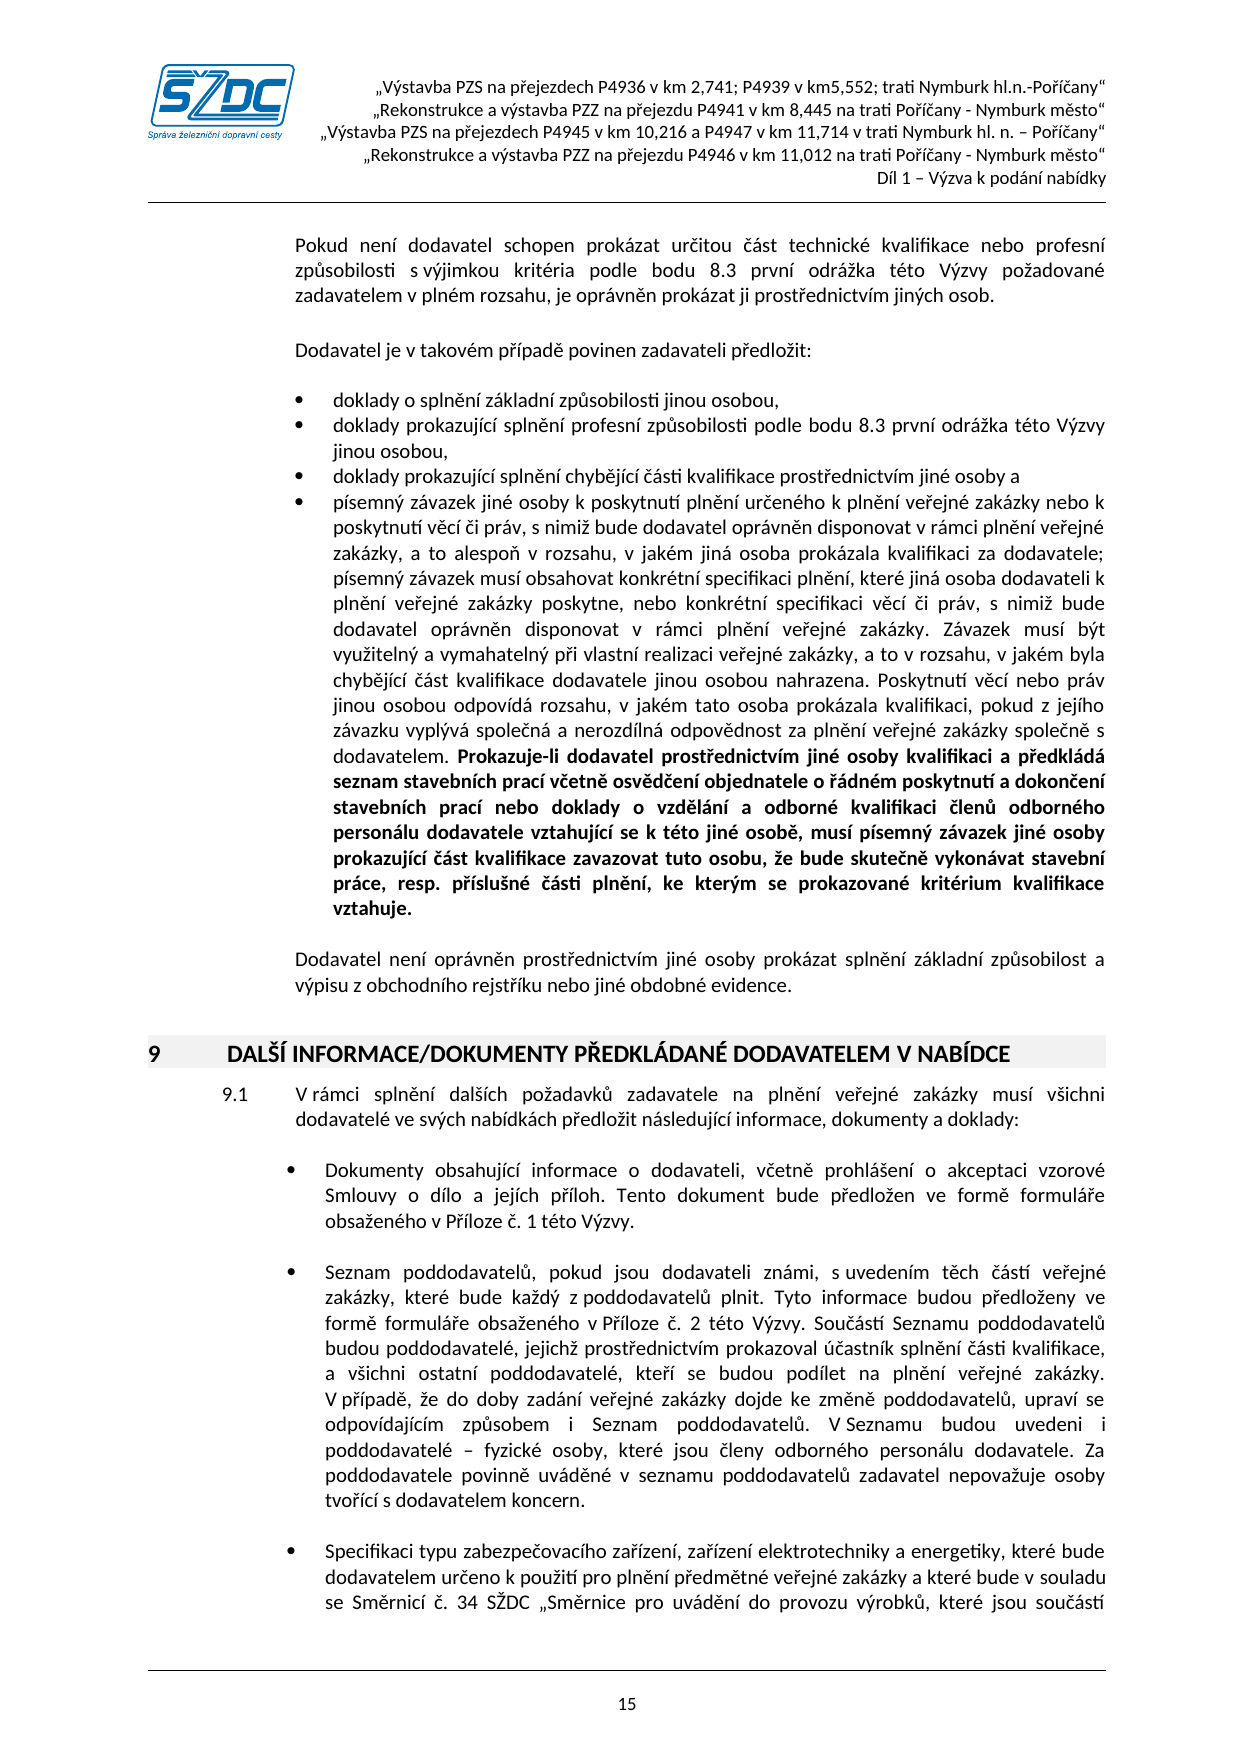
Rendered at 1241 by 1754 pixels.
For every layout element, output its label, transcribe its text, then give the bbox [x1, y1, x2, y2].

list doklady prokazující splnění chybějící části kvalifikace prostřednictvím jiné osoby a [295, 463, 1106, 489]
list V rámci splnění dalších požadavků zadavatele na plnění veřejné zakázky musí všichni dodavatelé ve svých nabídkách předložit následující informace, dokumenty a doklady: [222, 1081, 1106, 1132]
text Dodavatel je v takovém případě povinen zadavateli předložit: [295, 337, 1106, 362]
text Pokud není dodavatel schopen prokázat určitou část technické kvalifikace nebo profesní způsobilosti s výjimkou kritéria podle bodu 8.3 první odrážka této Výzvy požadované zadavatelem v plném rozsahu, je oprávněn prokázat ji prostřednictvím jiných osob. [295, 232, 1106, 308]
subtitle DALŠÍ INFORMACE/DOKUMENTY PŘEDKLÁDANÉ DODAVATELEM V NABÍDCE [148, 1035, 1106, 1068]
list Dokumenty obsahující informace o dodavateli, včetně prohlášení o akceptaci vzorové Smlouvy o dílo a jejích příloh. Tento dokument bude předložen ve formě formuláře obsaženého v Příloze č. 1 této Výzvy. [287, 1157, 1106, 1233]
list Seznam poddodavatelů, pokud jsou dodavateli známi, s uvedením těch částí veřejné zakázky, které bude každý z poddodavatelů plnit. Tyto informace budou předloženy ve formě formuláře obsaženého v Příloze č. 2 této Výzvy. Součástí Seznamu poddodavatelů budou poddodavatelé, jejichž prostřednictvím prokazoval účastník splnění části kvalifikace, a všichni ostatní poddodavatelé, kteří se budou podílet na plnění veřejné zakázky. V případě, že do doby zadání veřejné zakázky dojde ke změně poddodavatelů, upraví se odpovídajícím způsobem i Seznam poddodavatelů. V Seznamu budou uvedeni i poddodavatelé – fyzické osoby, které jsou členy odborného personálu dodavatele. Za poddodavatele povinně uváděné v seznamu poddodavatelů zadavatel nepovažuje osoby tvořící s dodavatelem koncern. [288, 1259, 1106, 1513]
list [287, 1538, 1106, 1615]
list doklady o splnění základní způsobilosti jinou osobou, [295, 387, 1106, 413]
list doklady prokazující splnění profesní způsobilosti podle bodu 8.3 první odrážka této Výzvy jinou osobou, [295, 413, 1106, 463]
text Dodavatel není oprávněn prostřednictvím jiné osoby prokázat splnění základní způsobilost a výpisu z obchodního rejstříku nebo jiné obdobné evidence. [295, 946, 1106, 997]
list písemný závazek jiné osoby k poskytnutí plnění určeného k plnění veřejné zakázky nebo k poskytnutí věcí či práv, s nimiž bude dodavatel oprávněn disponovat v rámci plnění veřejné zakázky, a to alespoň v rozsahu, v jakém jiná osoba prokázala kvalifikaci za dodavatele; písemný závazek musí obsahovat konkrétní specifikaci plnění, které jiná osoba dodavateli k plnění veřejné zakázky poskytne, nebo konkrétní specifikaci věcí či práv, s nimiž bude dodavatel oprávněn disponovat v rámci plnění veřejné zakázky. Závazek musí být využitelný a vymahatelný při vlastní realizaci veřejné zakázky, a to v rozsahu, v jakém byla chybějící část kvalifikace dodavatele jinou osobou nahrazena. Poskytnutí věcí nebo práv jinou osobou odpovídá rozsahu, v jakém tato osoba prokázala kvalifikaci, pokud z jejího závazku vyplývá společná a nerozdílná odpovědnost za plnění veřejné zakázky společně s dodavatelem. Prokazuje-li dodavatel prostřednictvím jiné osoby kvalifikaci a předkládá seznam stavebních prací včetně osvědčení objednatele o řádném poskytnutí a dokončení stavebních prací nebo doklady o vzdělání a odborné kvalifikaci členů odborného personálu dodavatele vztahující se k této jiné osobě, musí písemný závazek jiné osoby prokazující část kvalifikace zavazovat tuto osobu, že bude skutečně vykonávat stavební práce, resp. příslušné části plnění, ke kterým se prokazované kritérium kvalifikace vztahuje. [295, 489, 1106, 921]
